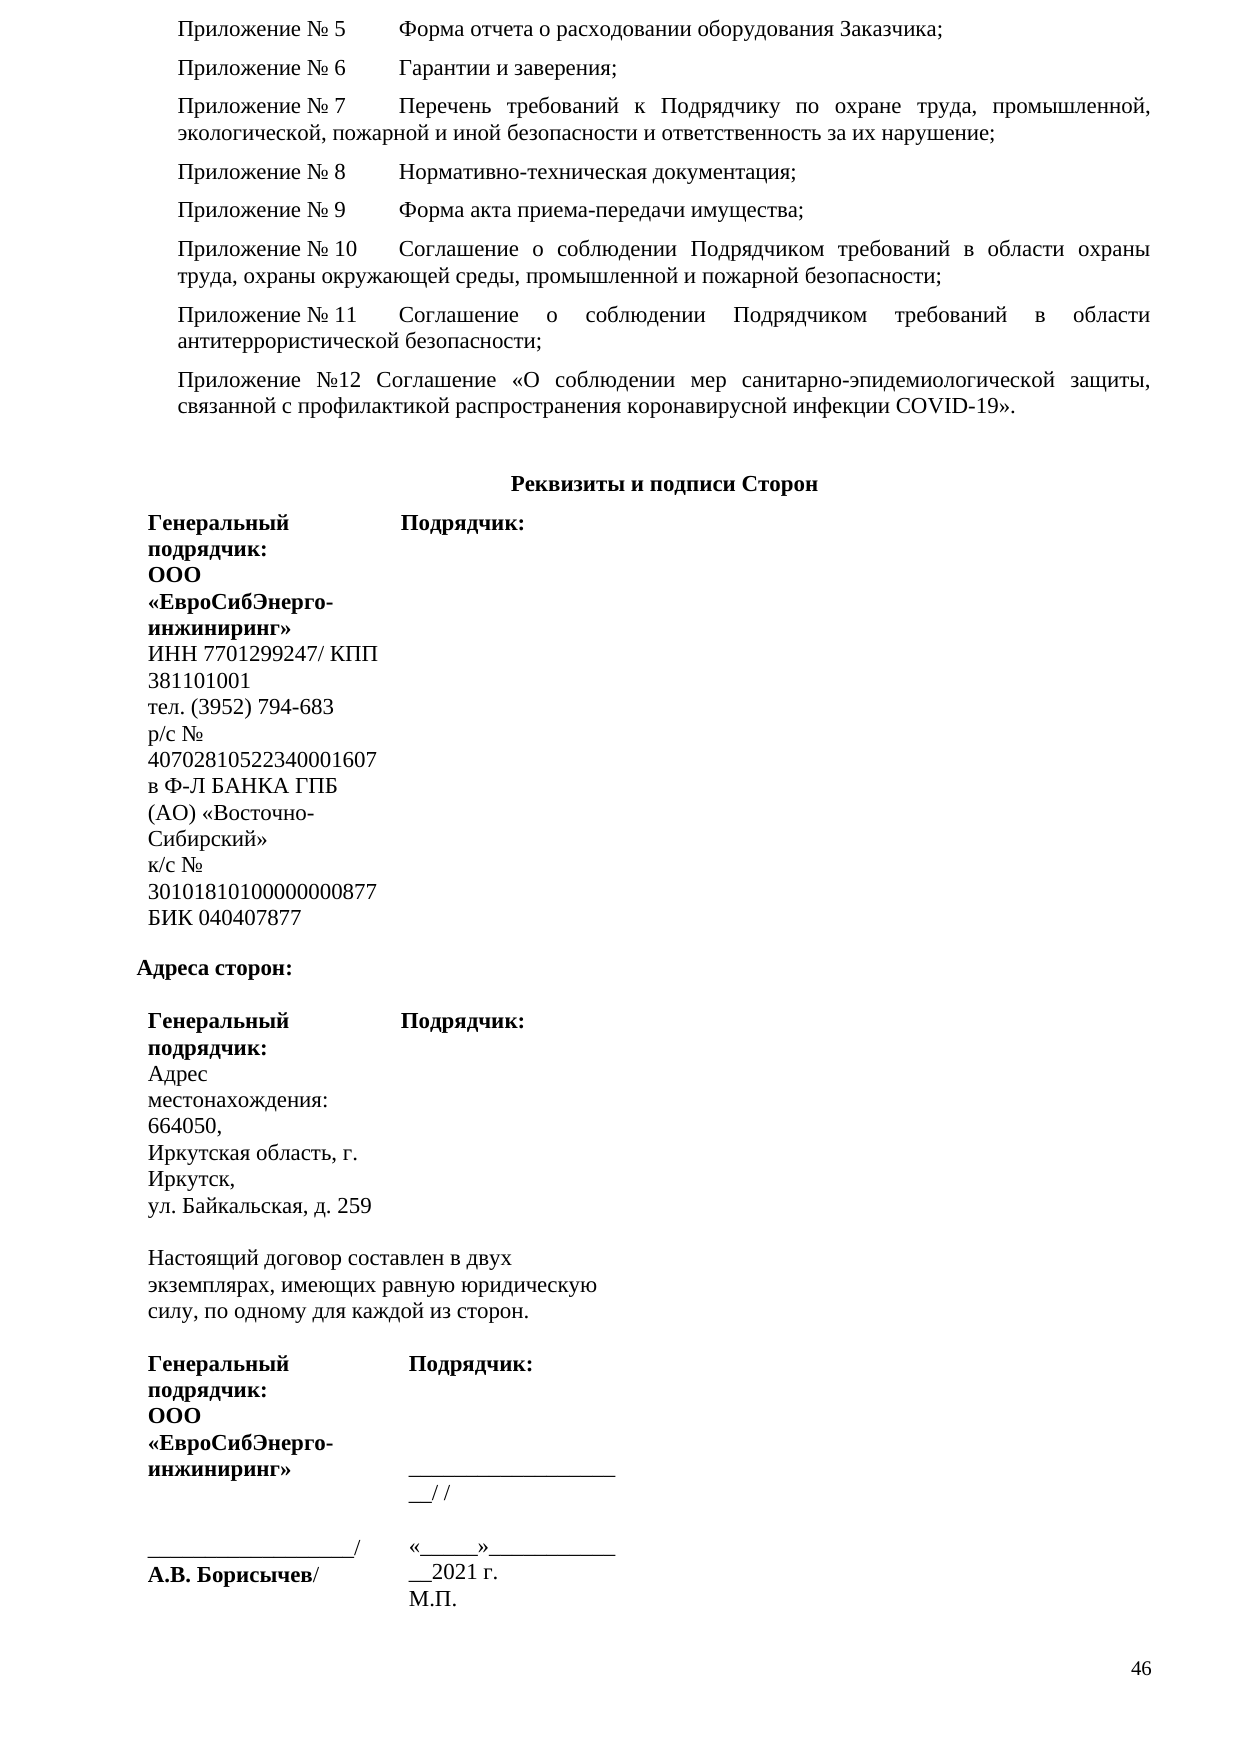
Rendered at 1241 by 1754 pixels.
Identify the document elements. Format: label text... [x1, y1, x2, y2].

text Приложение №12 Соглашение «О соблюдении мер санитарно-эпидемиологической защиты, связанной с профилактикой распространения коронавирусной инфекции COVID-19». [177, 366, 1152, 418]
table_cell Подрядчик: [389, 981, 1111, 1244]
table_header Подрядчик: [389, 509, 1111, 930]
table_cell Генеральный подрядчик: Адрес местонахождения: 664050, Иркутская область, г. Иркутск, ул. Байкальская, д. 259 [136, 981, 389, 1244]
text Приложение № 9 Форма акта приема-передачи имущества; [177, 197, 1152, 223]
text Приложение № 5 Форма отчета о расходовании оборудования Заказчика; [177, 15, 1152, 41]
list Реквизиты и подписи Сторон [177, 470, 1152, 496]
table_cell Адреса сторон: [136, 930, 627, 981]
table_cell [398, 1350, 627, 1613]
text Приложение № 11 Соглашение о соблюдении Подрядчиком требований в области антитеррористической безопасности; [177, 301, 1152, 353]
table_header Генеральный подрядчик: ООО «ЕвроСибЭнерго-инжиниринг» ИНН 7701299247/ КПП 381101001 тел. (3952) 794-683 р/с № 40702810522340001607 в Ф-Л БАНКА ГПБ (АО) «Восточно-Сибирский» к/с № 30101810100000000877 БИК 040407877 [136, 509, 389, 930]
table_cell Настоящий договор составлен в двух экземплярах, имеющих равную юридическую силу, по одному для каждой из сторон. [136, 1244, 627, 1350]
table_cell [136, 1350, 397, 1613]
text Приложение № 8 Нормативно-техническая документация; [177, 158, 1152, 184]
text Приложение № 7 Перечень требований к Подрядчику по охране труда, промышленной, экологической, пожарной и иной безопасности и ответственность за их нарушение; [177, 92, 1152, 145]
text Приложение № 6 Гарантии и заверения; [177, 54, 1152, 80]
text Приложение № 10 Соглашение о соблюдении Подрядчиком требований в области охраны труда, охраны окружающей среды, промышленной и пожарной безопасности; [177, 235, 1152, 288]
